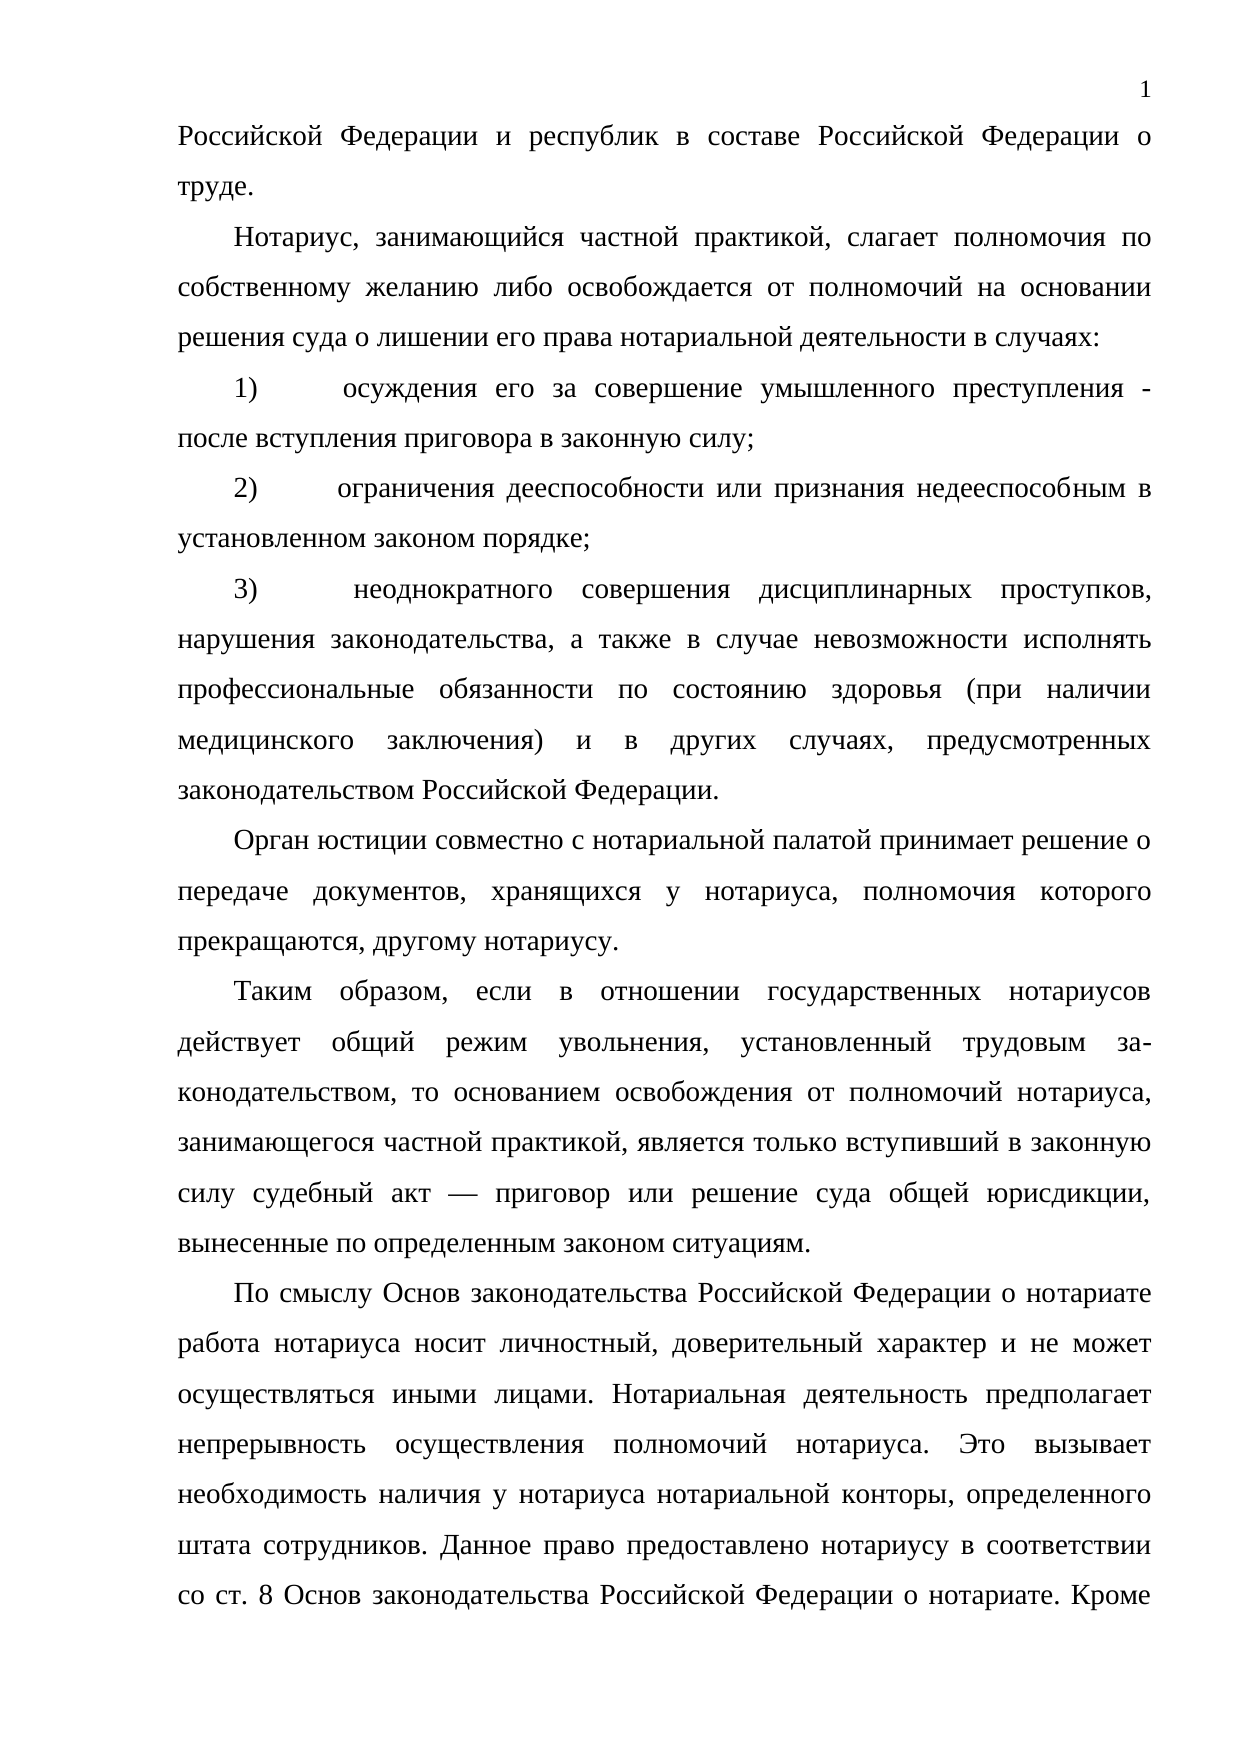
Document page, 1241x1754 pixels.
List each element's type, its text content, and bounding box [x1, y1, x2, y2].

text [177, 1275, 1152, 1611]
list осуждения его за совершение умышленного преступления - после вступления приговора в законную силу; [177, 370, 1152, 453]
text Нотариус, занимающийся частной практикой, слагает полномочия по собственному желанию либо освобождается от полномочий на основании решения суда о лишении его права нотариальной деятельности в случаях: [177, 219, 1152, 353]
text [177, 118, 1152, 202]
text Таким образом, если в отношении государственных нотариусов действует общий режим увольнения, установленный трудовым законодательством, то основанием освобождения от полномочий нотариуса, занимающегося частной практикой, является только вступивший в законную силу судебный акт — приговор или решение суда общей юрисдикции, вынесенные по определенным законом ситуациям. [177, 973, 1152, 1258]
text Орган юстиции совместно с нотариальной палатой принимает решение о передаче документов, хранящихся у нотариуса, полномочия которого прекращаются, другому нотариусу. [177, 822, 1152, 957]
list неоднократного совершения дисциплинарных проступков, нарушения законодательства, а также в случае невозможности исполнять профессиональные обязанности по состоянию здоровья (при наличии медицинского заключения) и в других случаях, предусмотренных законодательством Российской Федерации. [177, 571, 1152, 806]
list ограничения дееспособности или признания недееспособным в установленном законом порядке; [177, 470, 1152, 554]
